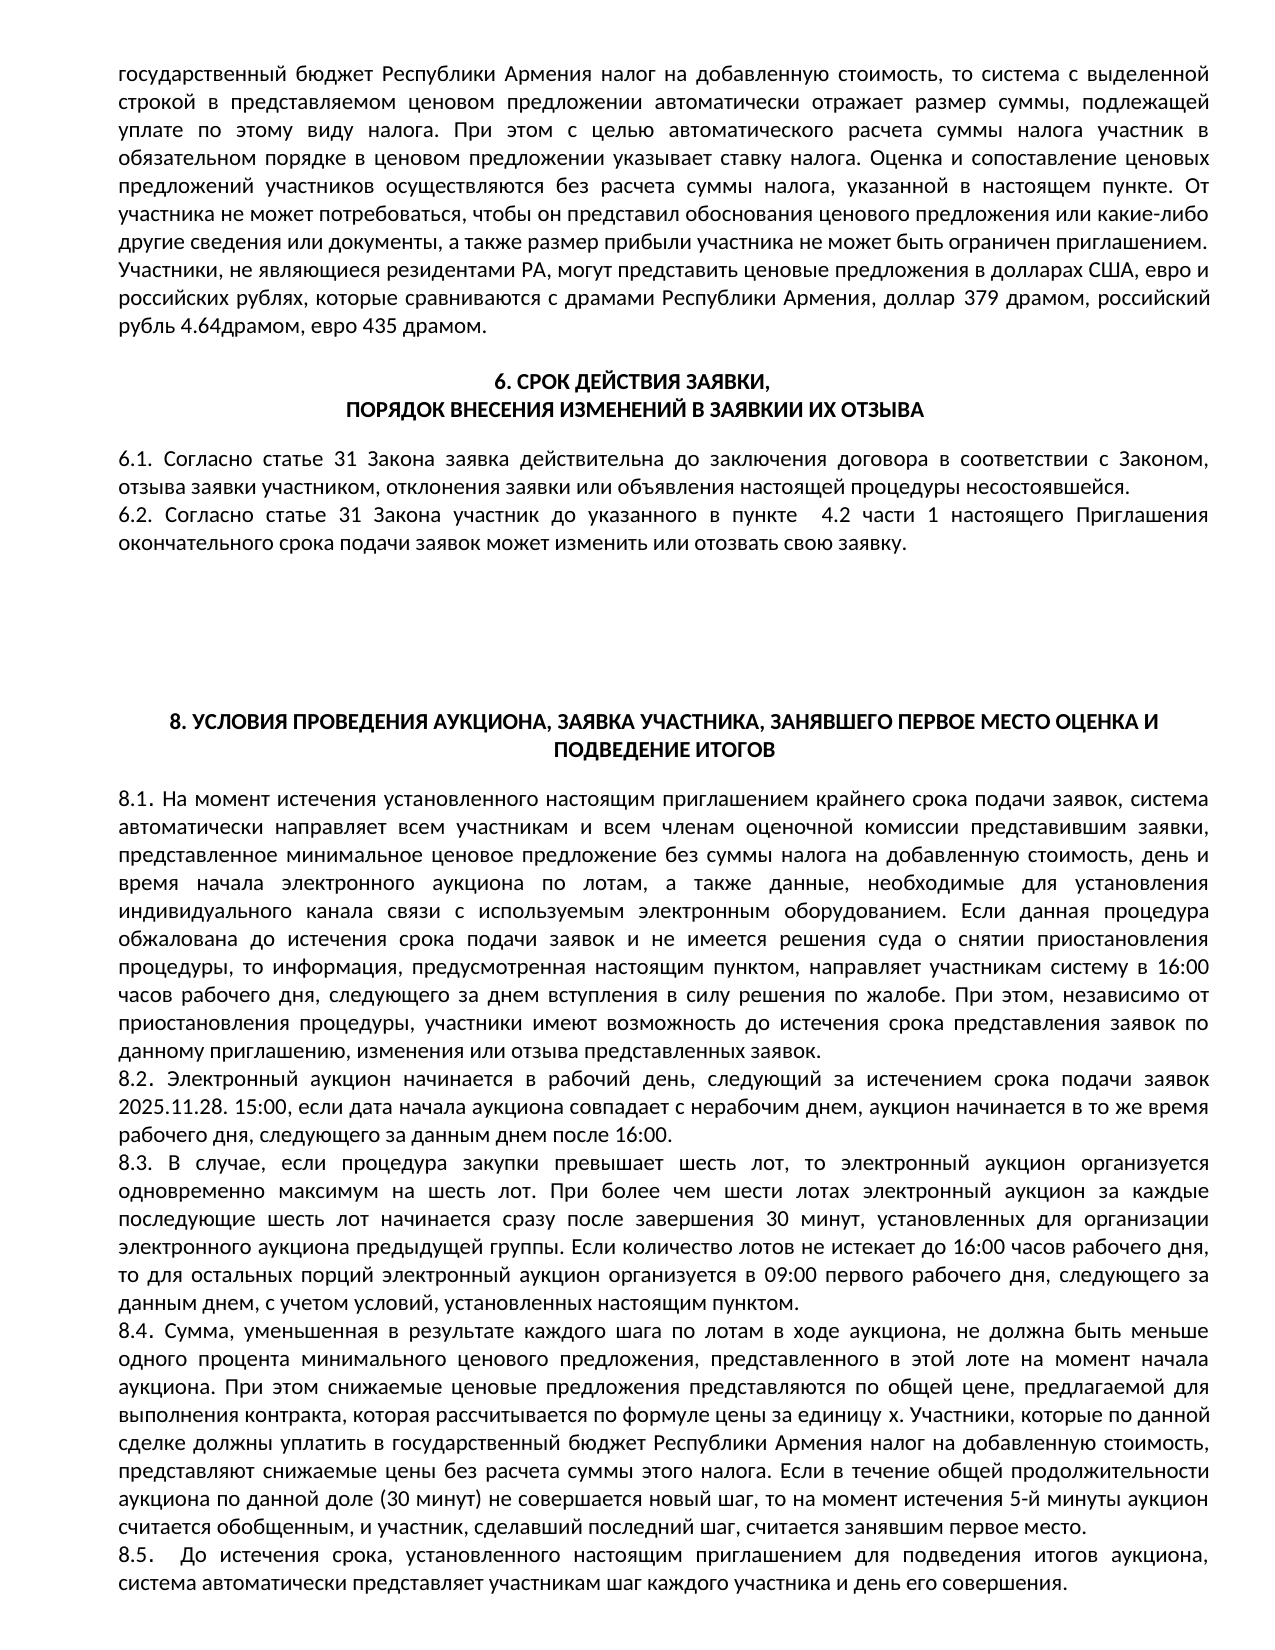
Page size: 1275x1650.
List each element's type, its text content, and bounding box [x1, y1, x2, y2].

text 8.5․ До истечения срока, установленного настоящим приглашением для подведения итогов аукциона, система автоматически представляет участникам шаг каждого участника и день его совершения. [118, 1540, 1211, 1596]
text 8.1․ На момент истечения установленного настоящим приглашением крайнего срока подачи заявок, система автоматически направляет всем участникам и всем членам оценочной комиссии представившим заявки, представленное минимальное ценовое предложение без суммы налога на добавленную стоимость, день и время начала электронного аукциона по лотам, а также данные, необходимые для установления индивидуального канала связи с используемым электронным оборудованием. Если данная процедура обжалована до истечения срока подачи заявок и не имеется решения суда о снятии приостановления процедуры, то информация, предусмотренная настоящим пунктом, направляет участникам систему в 16:00 часов рабочего дня, следующего за днем вступления в силу решения по жалобе. При этом, независимо от приостановления процедуры, участники имеют возможность до истечения срока представления заявок по данному приглашению, изменения или отзыва представленных заявок. [118, 784, 1211, 1064]
text 8.3. В случае, если процедура закупки превышает шесть лот, то электронный аукцион организуется одновременно максимум на шесть лот. При более чем шести лотах электронный аукцион за каждые последующие шесть лот начинается сразу после завершения 30 минут, установленных для организации электронного аукциона предыдущей группы. Если количество лотов не истекает до 16:00 часов рабочего дня, то для остальных порций электронный аукцион организуется в 09:00 первого рабочего дня, следующего за данным днем, с учетом условий, установленных настоящим пунктом. [118, 1148, 1211, 1316]
text 6. СРОК ДЕЙСТВИЯ ЗАЯВКИ, ПОРЯДОК ВНЕСЕНИЯ ИЗМЕНЕНИЙ В ЗАЯВКИИ ИХ ОТЗЫВА [118, 367, 1152, 423]
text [118, 59, 1211, 255]
text 6.1. Согласно статье 31 Закона заявка действительна до заключения договора в соответствии с Законом, отзыва заявки участником, отклонения заявки или объявления настоящей процедуры несостоявшейся. [118, 444, 1211, 500]
text Участники, не являющиеся резидентами РА, могут представить ценовые предложения в долларах США, евро и российских рублях, которые сравниваются с драмами Республики Армения, доллар 379 драмом, российский рубль 4.64драмом, евро 435 драмом. [118, 255, 1211, 339]
text 8.4․ Сумма, уменьшенная в результате каждого шага по лотам в ходе аукциона, не должна быть меньше одного процента минимального ценового предложения, представленного в этой лоте на момент начала аукциона. При этом снижаемые ценовые предложения представляются по общей цене, предлагаемой для выполнения контракта, которая рассчитывается по формуле цены за единицу x. Участники, которые по данной сделке должны уплатить в государственный бюджет Республики Армения налог на добавленную стоимость, представляют снижаемые цены без расчета суммы этого налога. Если в течение общей продолжительности аукциона по данной доле (30 минут) не совершается новый шаг, то на момент истечения 5-й минуты аукцион считается обобщенным, и участник, сделавший последний шаг, считается занявшим первое место. [118, 1316, 1211, 1540]
text 8.2․ Электронный аукцион начинается в рабочий день, следующий за истечением срока подачи заявок 2025.11.28. 15:00 , если дата начала аукциона совпадает с нерабочим днем, аукцион начинается в то же время рабочего дня, следующего за данным днем после 16:00. [118, 1064, 1211, 1148]
text 6.2. Согласно статье 31 Закона участник до указанного в пункте 4.2 части 1 настоящего Приглашения окончательного срока подачи заявок может изменить или отозвать свою заявку. [118, 500, 1211, 556]
text 8. УСЛОВИЯ ПРОВЕДЕНИЯ АУКЦИОНА, ЗАЯВКА УЧАСТНИКА, ЗАНЯВШЕГО ПЕРВОЕ МЕСТО ОЦЕНКА И ПОДВЕДЕНИЕ ИТОГОВ [118, 707, 1211, 763]
